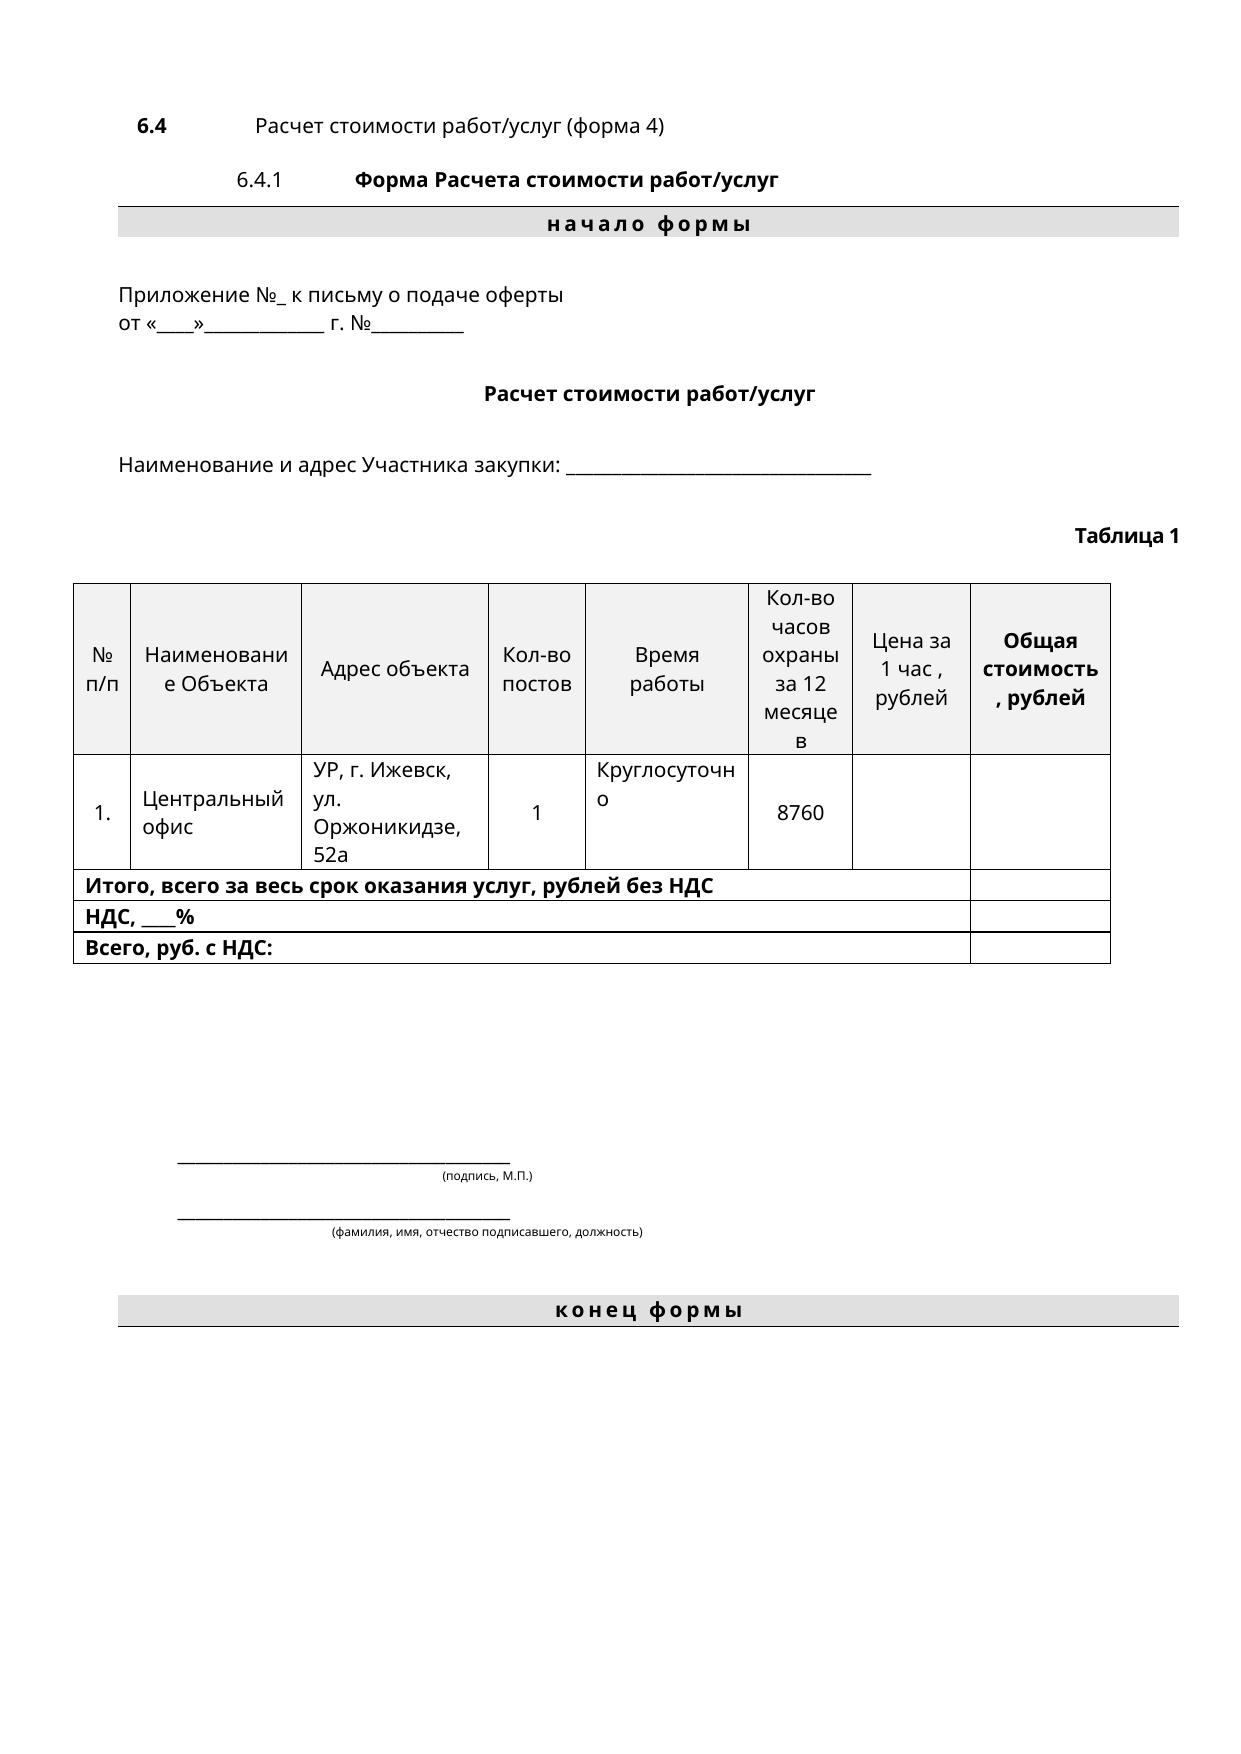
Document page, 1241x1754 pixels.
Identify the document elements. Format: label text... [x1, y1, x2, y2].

table_cell [971, 933, 1110, 963]
text ____________________________________ [118, 1139, 1181, 1167]
table_cell [971, 870, 1110, 900]
table_cell Центральный офис [131, 755, 301, 869]
table_cell 8760 [749, 755, 852, 869]
table_cell 1 [489, 755, 585, 869]
table_header № п/п [74, 584, 130, 754]
table_header Наименование Объекта [131, 584, 301, 754]
table_header Кол-во постов [489, 584, 585, 754]
table_header Кол-во часов охраны за 12 месяцев [749, 584, 852, 754]
table_header Цена за 1 час , рублей [853, 584, 970, 754]
text Наименование и адрес Участника закупки: _________________________________ [118, 450, 1181, 479]
table_cell Итого, всего за весь срок оказания услуг, рублей без НДС [74, 870, 970, 900]
text (фамилия, имя, отчество подписавшего, должность) [118, 1224, 797, 1252]
text конец формы [118, 1295, 1179, 1326]
table_header Общая стоимость, рублей [971, 584, 1110, 754]
text Расчет стоимости работ/услуг [118, 379, 1181, 408]
table_cell Круглосуточно [586, 755, 748, 869]
table_header Время работы [586, 584, 748, 754]
table_cell НДС, ____% [74, 901, 970, 931]
subtitle Расчет стоимости работ/услуг (форма 4) [137, 111, 1181, 140]
table_cell Всего, руб. с НДС: [74, 933, 970, 963]
table_cell [971, 755, 1110, 869]
text Таблица 1 [118, 521, 1181, 550]
table_cell [853, 755, 970, 869]
table_header Адрес объекта [302, 584, 488, 754]
text ____________________________________ [118, 1196, 1181, 1224]
table_cell [971, 901, 1110, 931]
text Приложение №_ к письму о подаче оферты от «____»_____________ г. №__________ [118, 280, 1181, 337]
list Форма Расчета стоимости работ/услуг [236, 165, 1181, 193]
table_cell УР, г. Ижевск, ул. Оржоникидзе, 52а [302, 755, 488, 869]
table_cell 1. [74, 755, 130, 869]
text начало формы [118, 207, 1179, 237]
text (подпись, М.П.) [118, 1167, 797, 1196]
